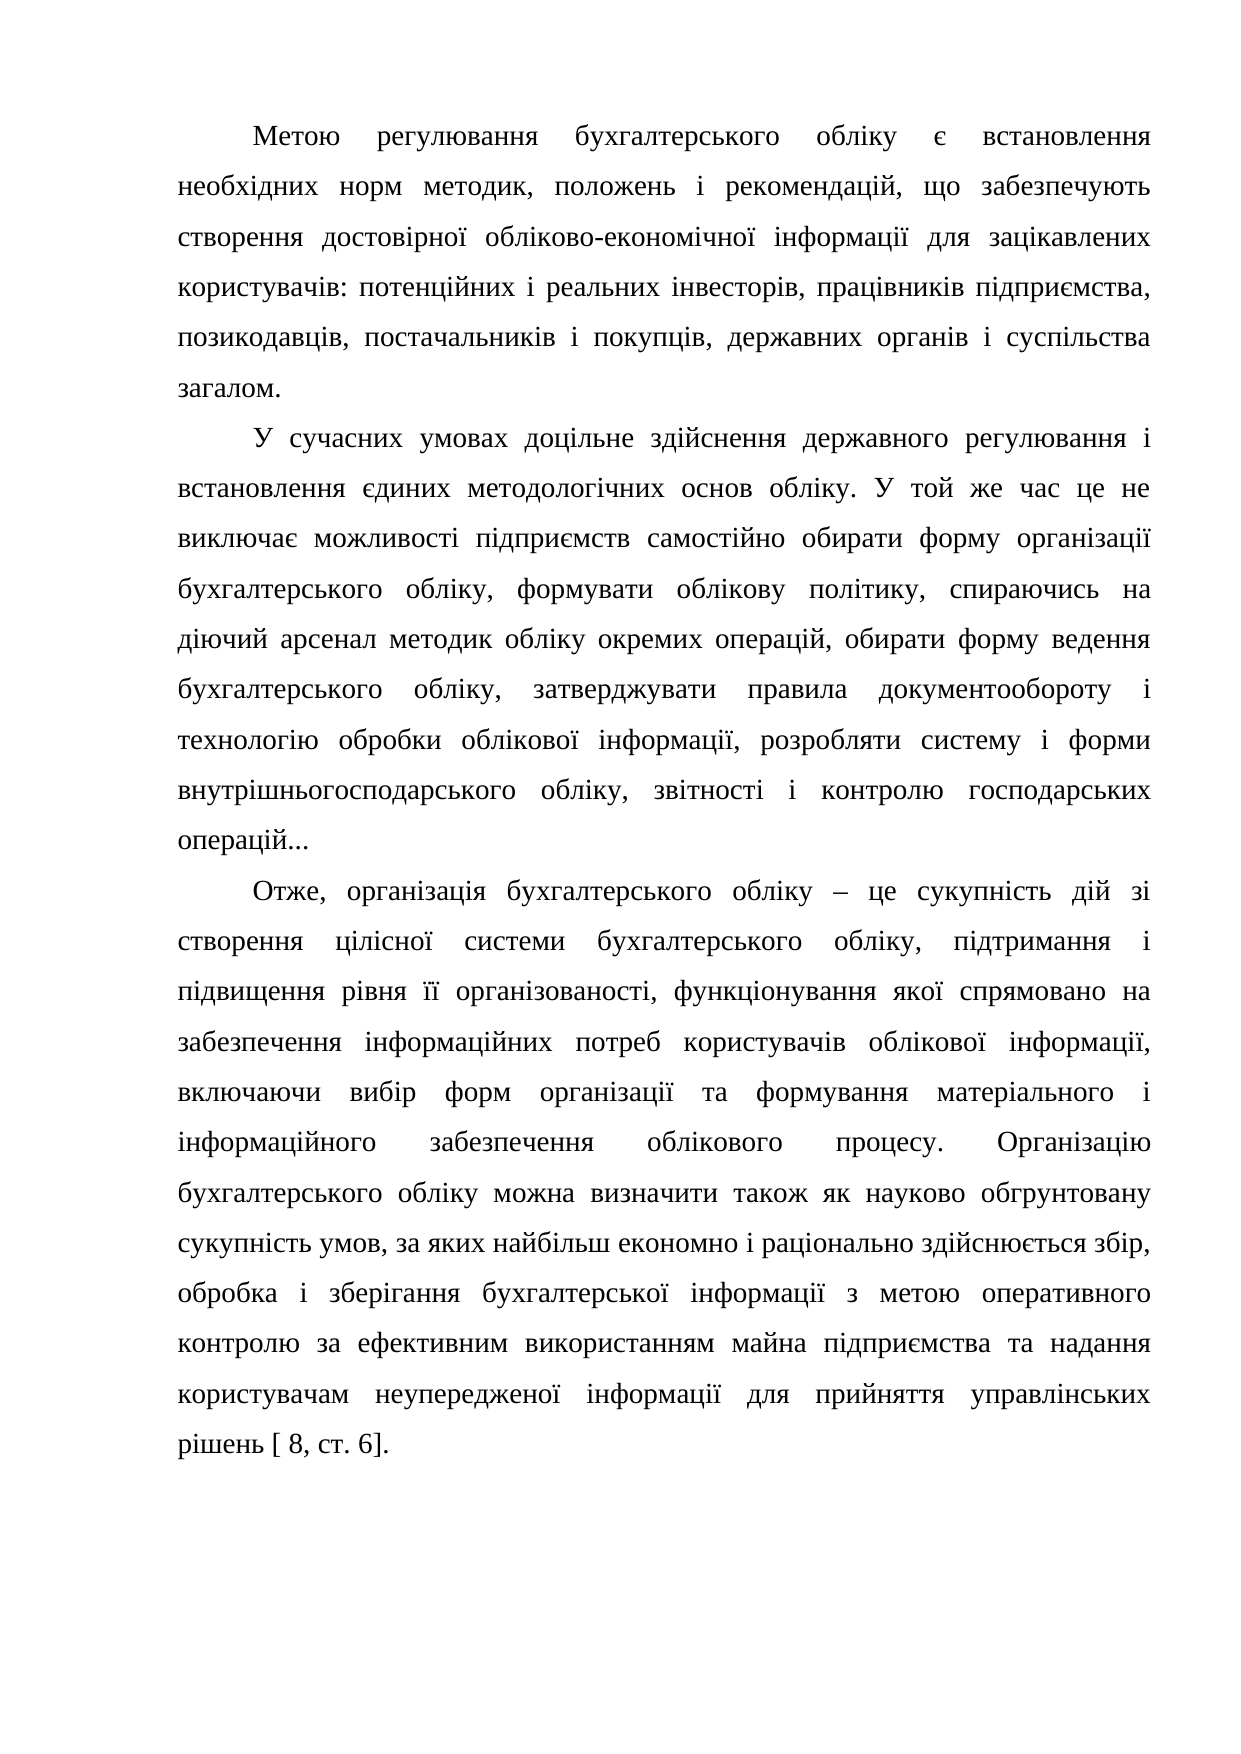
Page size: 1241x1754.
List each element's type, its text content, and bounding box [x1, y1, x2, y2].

text У сучасних умовах доцільне здійснення державного регулювання і встановлення єдиних методологічних основ обліку. У той же час це не виключає можливості підприємств самостійно обирати форму організації бухгалтерського обліку, формувати облікову політику, спираючись на діючий арсенал методик обліку окремих операцій, обирати форму ведення бухгалтерського обліку, затверджувати правила документообороту і технологію обробки облікової інформації, розробляти систему і форми внутрішньогосподарського обліку, звітності і контролю господарських операцій... [177, 420, 1152, 856]
text Отже, організація бухгалтерського обліку – це сукупність дій зі створення цілісної системи бухгалтерського обліку, підтримання і підвищення рівня її організованості, функціонування якої спрямовано на забезпечення інформаційних потреб користувачів облікової інформації, включаючи вибір форм організації та формування матеріального і інформаційного забезпечення облікового процесу. Організацію бухгалтерського обліку можна визначити також як науково обгрунтовану сукупність умов, за яких найбільш економно і раціонально здійснюється збір, обробка і зберігання бухгалтерської інформації з метою оперативного контролю за ефективним використанням майна підприємства та надання користувачам неупередженої інформації для прийняття управлінських рішень [ 8, ст. 6]. [177, 873, 1152, 1460]
text Метою регулювання бухгалтерського обліку є встановлення необхідних норм методик, положень і рекомендацій, що забезпечують створення достовірної обліково-економічної інформації для зацікавлених користувачів: потенційних і реальних інвесторів, працівників підприємства, позикодавців, постачальників і покупців, державних органів і суспільства загалом. [177, 118, 1152, 403]
